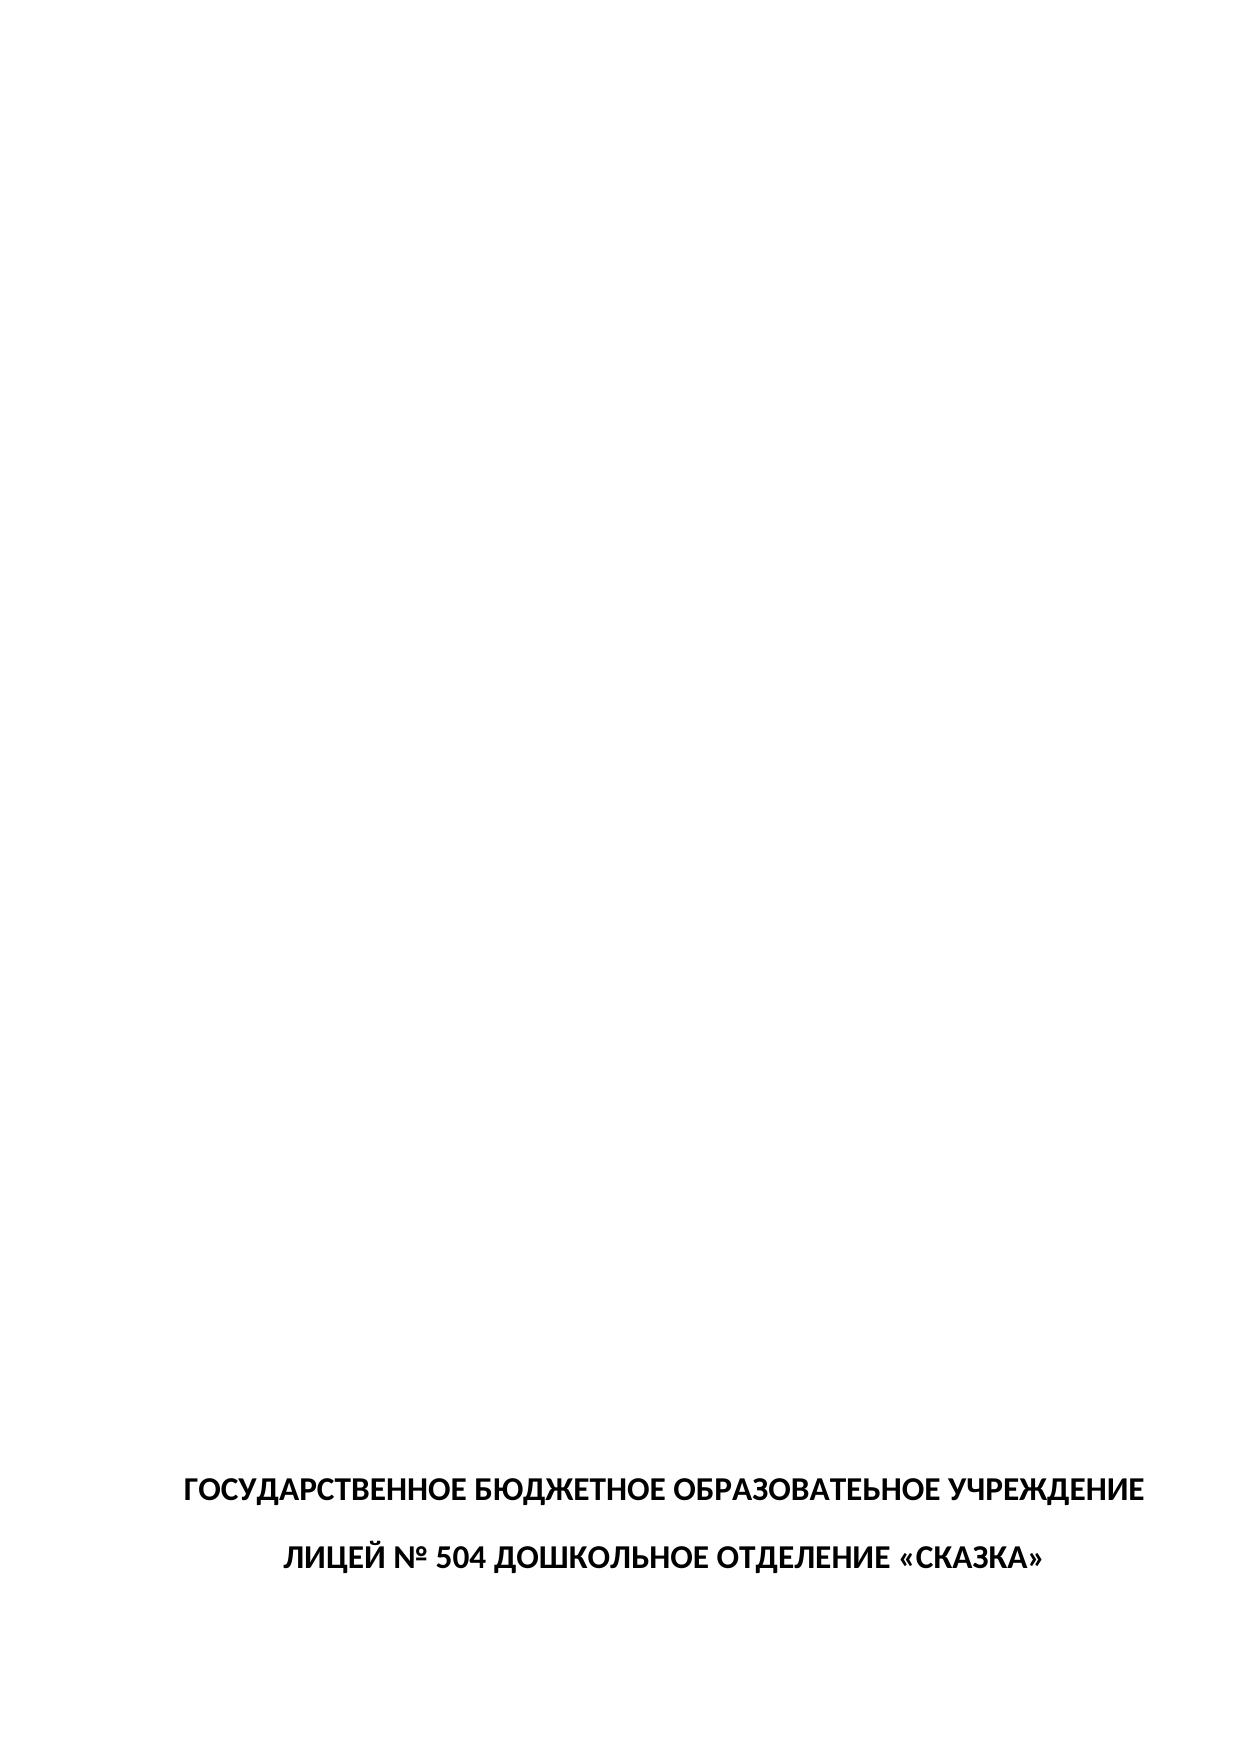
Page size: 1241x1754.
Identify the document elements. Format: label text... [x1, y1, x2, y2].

text ЛИЦЕЙ № 504 ДОШКОЛЬНОЕ ОТДЕЛЕНИЕ «СКАЗКА» [177, 1536, 1152, 1576]
text ГОСУДАРСТВЕННОЕ БЮДЖЕТНОЕ ОБРАЗОВАТЕЬНОЕ УЧРЕЖДЕНИЕ [177, 1468, 1152, 1509]
